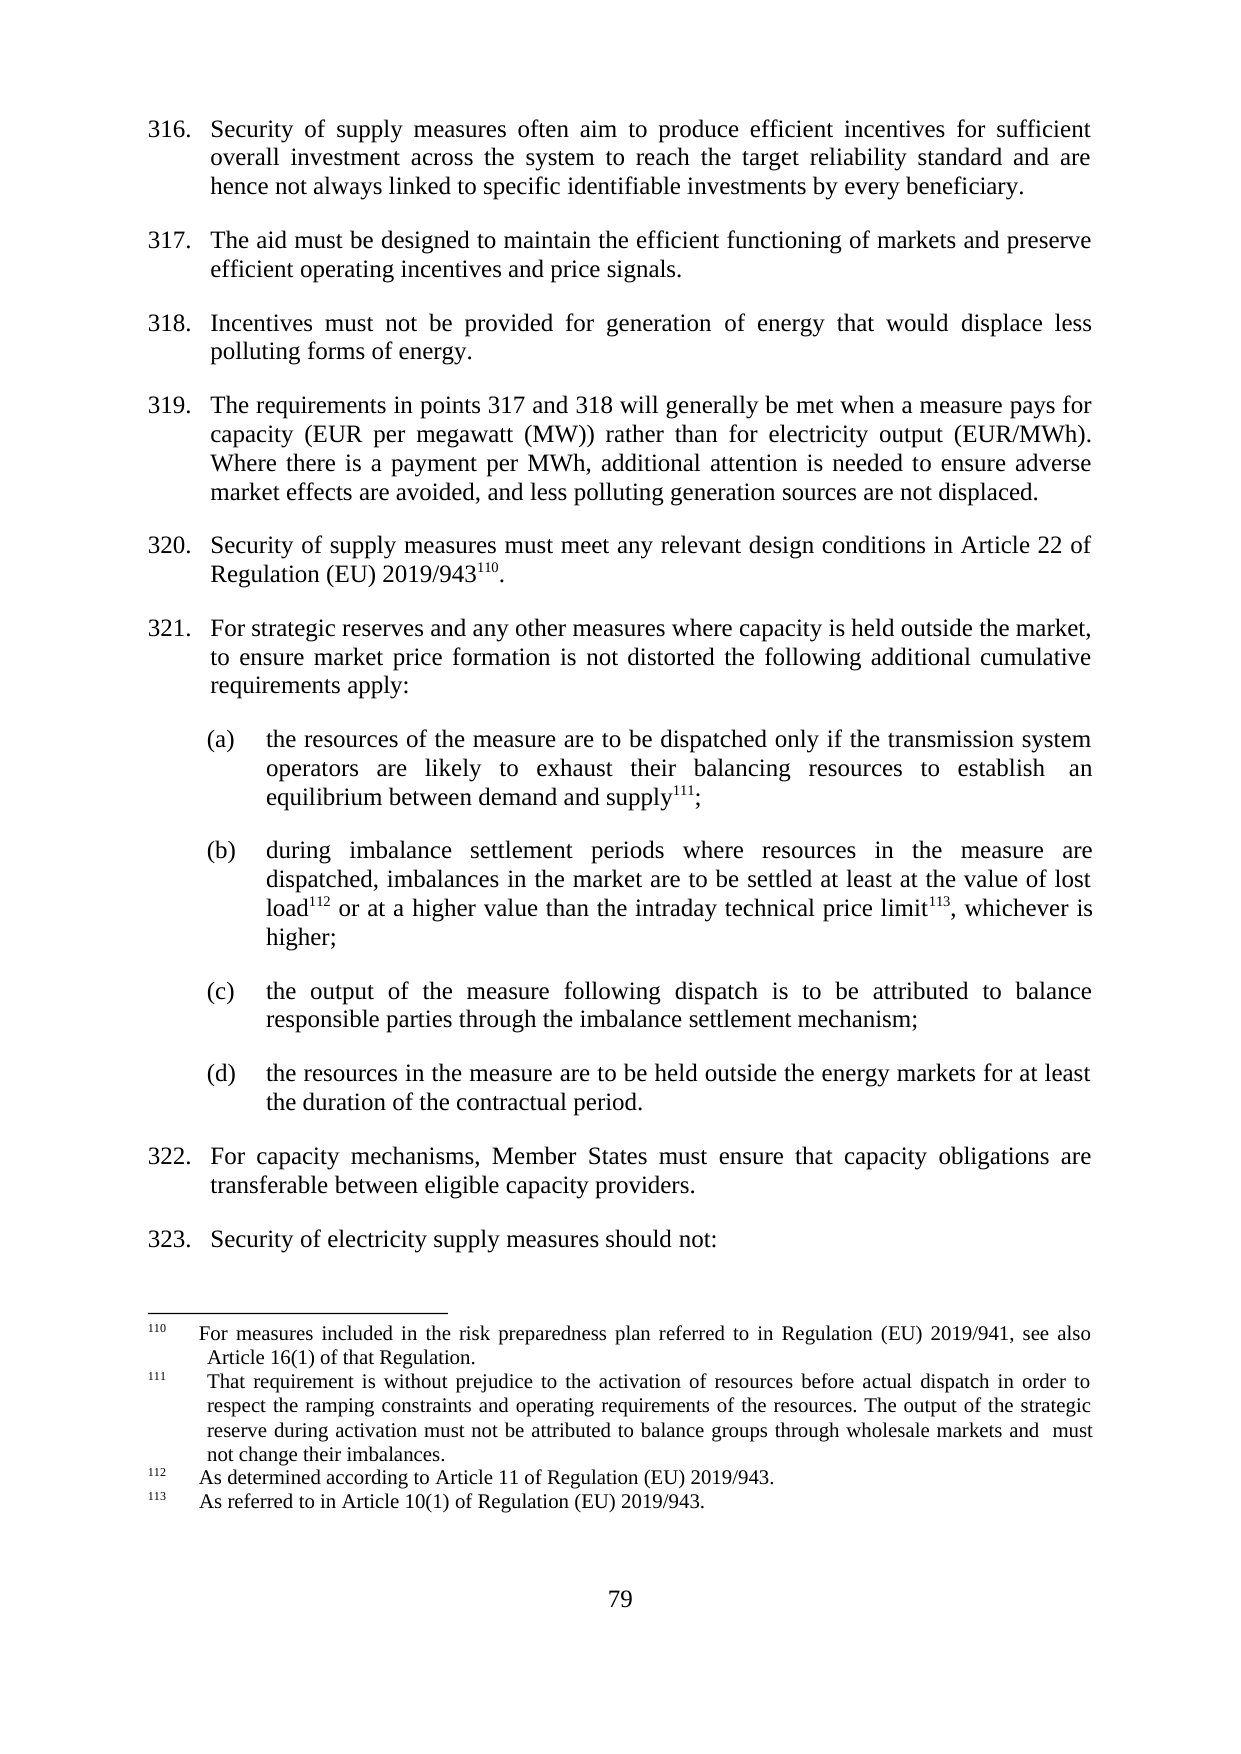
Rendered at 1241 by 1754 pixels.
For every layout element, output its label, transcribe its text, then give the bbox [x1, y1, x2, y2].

text 113 As referred to in Article 10(1) of Regulation (EU) 2019/943. [148, 1489, 1192, 1513]
list The requirements in points 317 and 318 will generally be met when a measure pays for capacity (EUR per megawatt (MW)) rather than for electricity output (EUR/MWh). Where there is a payment per MWh, additional attention is needed to ensure adverse market effects are avoided, and less polluting generation sources are not displaced. [148, 390, 1093, 505]
list Security of supply measures often aim to produce efficient incentives for sufficient overall investment across the system to reach the target reliability standard and are hence not always linked to specific identifiable investments by every beneficiary. [148, 114, 1092, 200]
list Incentives must not be provided for generation of energy that would displace less polluting forms of energy. [148, 308, 1092, 365]
list during imbalance settlement periods where resources in the measure are dispatched, imbalances in the market are to be settled at least at the value of lost load112 or at a higher value than the intraday technical price limit113, whichever is higher; [207, 836, 1093, 951]
list The aid must be designed to maintain the efficient functioning of markets and preserve efficient operating incentives and price signals. [148, 225, 1092, 283]
list For strategic reserves and any other measures where capacity is held outside the market, to ensure market price formation is not distorted the following additional cumulative requirements apply: [148, 613, 1093, 699]
list Security of supply measures must meet any relevant design conditions in Article 22 of Regulation (EU) 2019/943110. [148, 530, 1092, 588]
text 112 As determined according to Article 11 of Regulation (EU) 2019/943. [148, 1466, 1192, 1489]
text 111 That requirement is without prejudice to the activation of resources before actual dispatch in order to respect the ramping constraints and operating requirements of the resources. The output of the strategic reserve during activation must not be attributed to balance groups through wholesale markets and must not change their imbalances. [148, 1369, 1093, 1466]
list the resources of the measure are to be dispatched only if the transmission system operators are likely to exhaust their balancing resources to establish an equilibrium between demand and supply111; [207, 724, 1092, 811]
list the resources in the measure are to be held outside the energy markets for at least the duration of the contractual period. [207, 1058, 1092, 1116]
list For capacity mechanisms, Member States must ensure that capacity obligations are transferable between eligible capacity providers. [148, 1141, 1092, 1198]
list Security of electricity supply measures should not: [148, 1224, 1192, 1252]
list the output of the measure following dispatch is to be attributed to balance responsible parties through the imbalance settlement mechanism; [207, 976, 1092, 1033]
text 110 For measures included in the risk preparedness plan referred to in Regulation (EU) 2019/941, see also Article 16(1) of that Regulation. [148, 1321, 1093, 1369]
